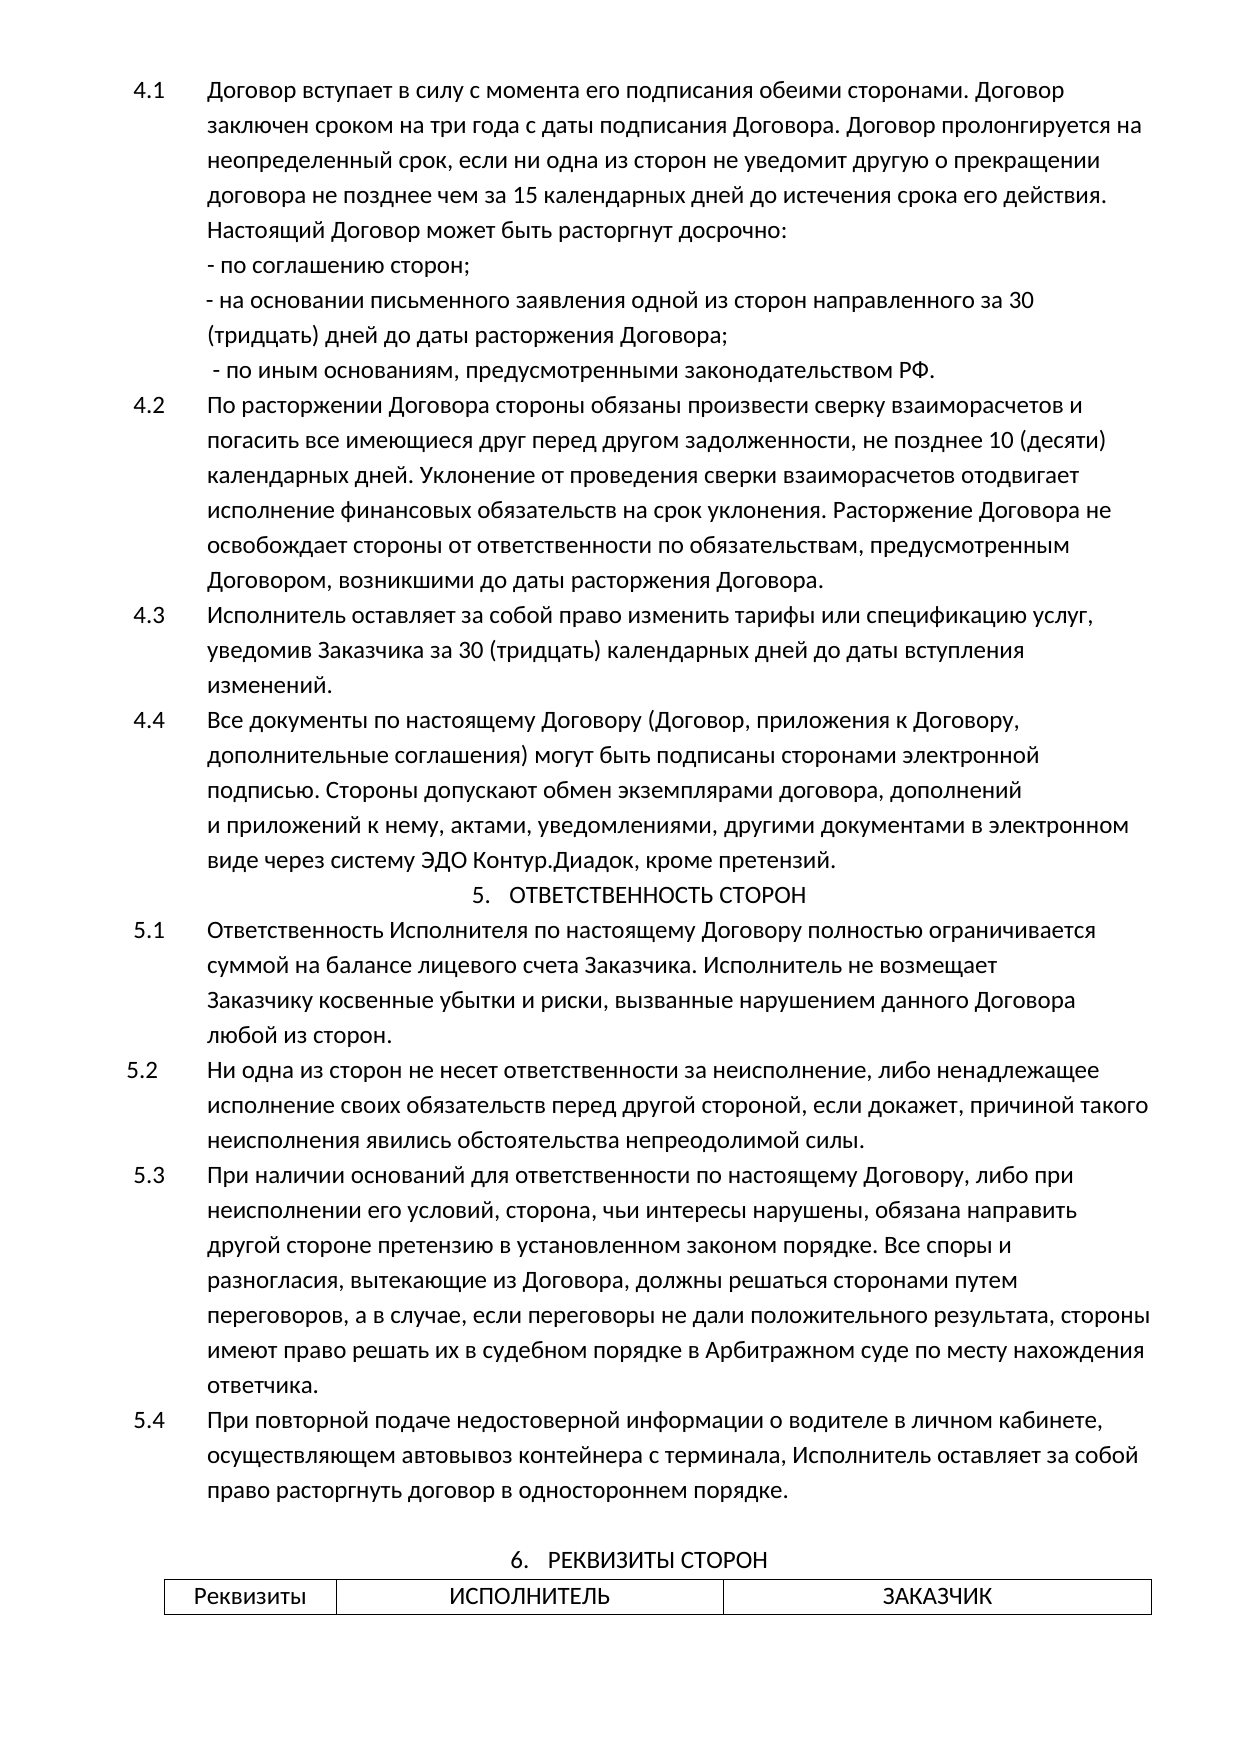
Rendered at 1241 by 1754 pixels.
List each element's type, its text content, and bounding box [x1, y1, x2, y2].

list - по иным основаниям, предусмотренными законодательством РФ. [207, 354, 1152, 384]
list Ответственность Исполнителя по настоящему Договору полностью ограничивается суммой на балансе лицевого счета Заказчика. Исполнитель не возмещает [133, 914, 1152, 979]
list - на основании письменного заявления одной из сторон направленного за 30 (тридцать) дней до даты расторжения Договора; [206, 284, 1152, 349]
table_header ИСПОЛНИТЕЛЬ [337, 1580, 723, 1614]
list - по соглашению сторон; [207, 249, 1152, 279]
table_header Реквизиты [165, 1580, 336, 1614]
list Договор вступает в силу с момента его подписания обеими сторонами. Договор заключен сроком на три года с даты подписания Договора. Договор пролонгируется на неопределенный срок, если ни одна из сторон не уведомит другую о прекращении договора не позднее чем за 15 календарных дней до истечения срока его действия. Настоящий Договор может быть расторгнут досрочно: [133, 74, 1152, 244]
list При наличии оснований для ответственности по настоящему Договору, либо при неисполнении его условий, сторона, чьи интересы нарушены, обязана направить другой стороне претензию в установленном законом порядке. Все споры и разногласия, вытекающие из Договора, должны решаться сторонами путем переговоров, а в случае, если переговоры не дали положительного результата, стороны имеют право решать их в судебном порядке в Арбитражном суде по месту нахождения ответчика. [133, 1159, 1152, 1399]
list При повторной подаче недостоверной информации о водителе в личном кабинете, осуществляющем автовывоз контейнера с терминала, Исполнитель оставляет за собой право расторгнуть договор в одностороннем порядке. [133, 1404, 1152, 1504]
list ОТВЕТСТВЕННОСТЬ СТОРОН [126, 879, 1152, 909]
list По расторжении Договора стороны обязаны произвести сверку взаиморасчетов и погасить все имеющиеся друг перед другом задолженности, не позднее 10 (десяти) календарных дней. Уклонение от проведения сверки взаиморасчетов отодвигает исполнение финансовых обязательств на срок уклонения. Расторжение Договора не освобождает стороны от ответственности по обязательствам, предусмотренным Договором, возникшими до даты расторжения Договора. [133, 389, 1152, 594]
list Исполнитель оставляет за собой право изменить тарифы или спецификацию услуг, уведомив Заказчика за 30 (тридцать) календарных дней до даты вступления изменений. [133, 599, 1152, 699]
list Ни одна из сторон не несет ответственности за неисполнение, либо ненадлежащее исполнение своих обязательств перед другой стороной, если докажет, причиной такого неисполнения явились обстоятельства непреодолимой силы. [126, 1054, 1152, 1154]
list Заказчику косвенные убытки и риски, вызванные нарушением данного Договора любой из сторон. [207, 984, 1152, 1049]
list Все документы по настоящему Договору (Договор, приложения к Договору, дополнительные соглашения) могут быть подписаны сторонами электронной подписью. Стороны допускают обмен экземплярами договора, дополнений и приложений к нему, актами, уведомлениями, другими документами в электронном виде через систему ЭДО Контур.Диадок, кроме претензий. [133, 704, 1152, 874]
list РЕКВИЗИТЫ СТОРОН [126, 1544, 1152, 1574]
table_header ЗАКАЗЧИК [724, 1580, 1151, 1614]
